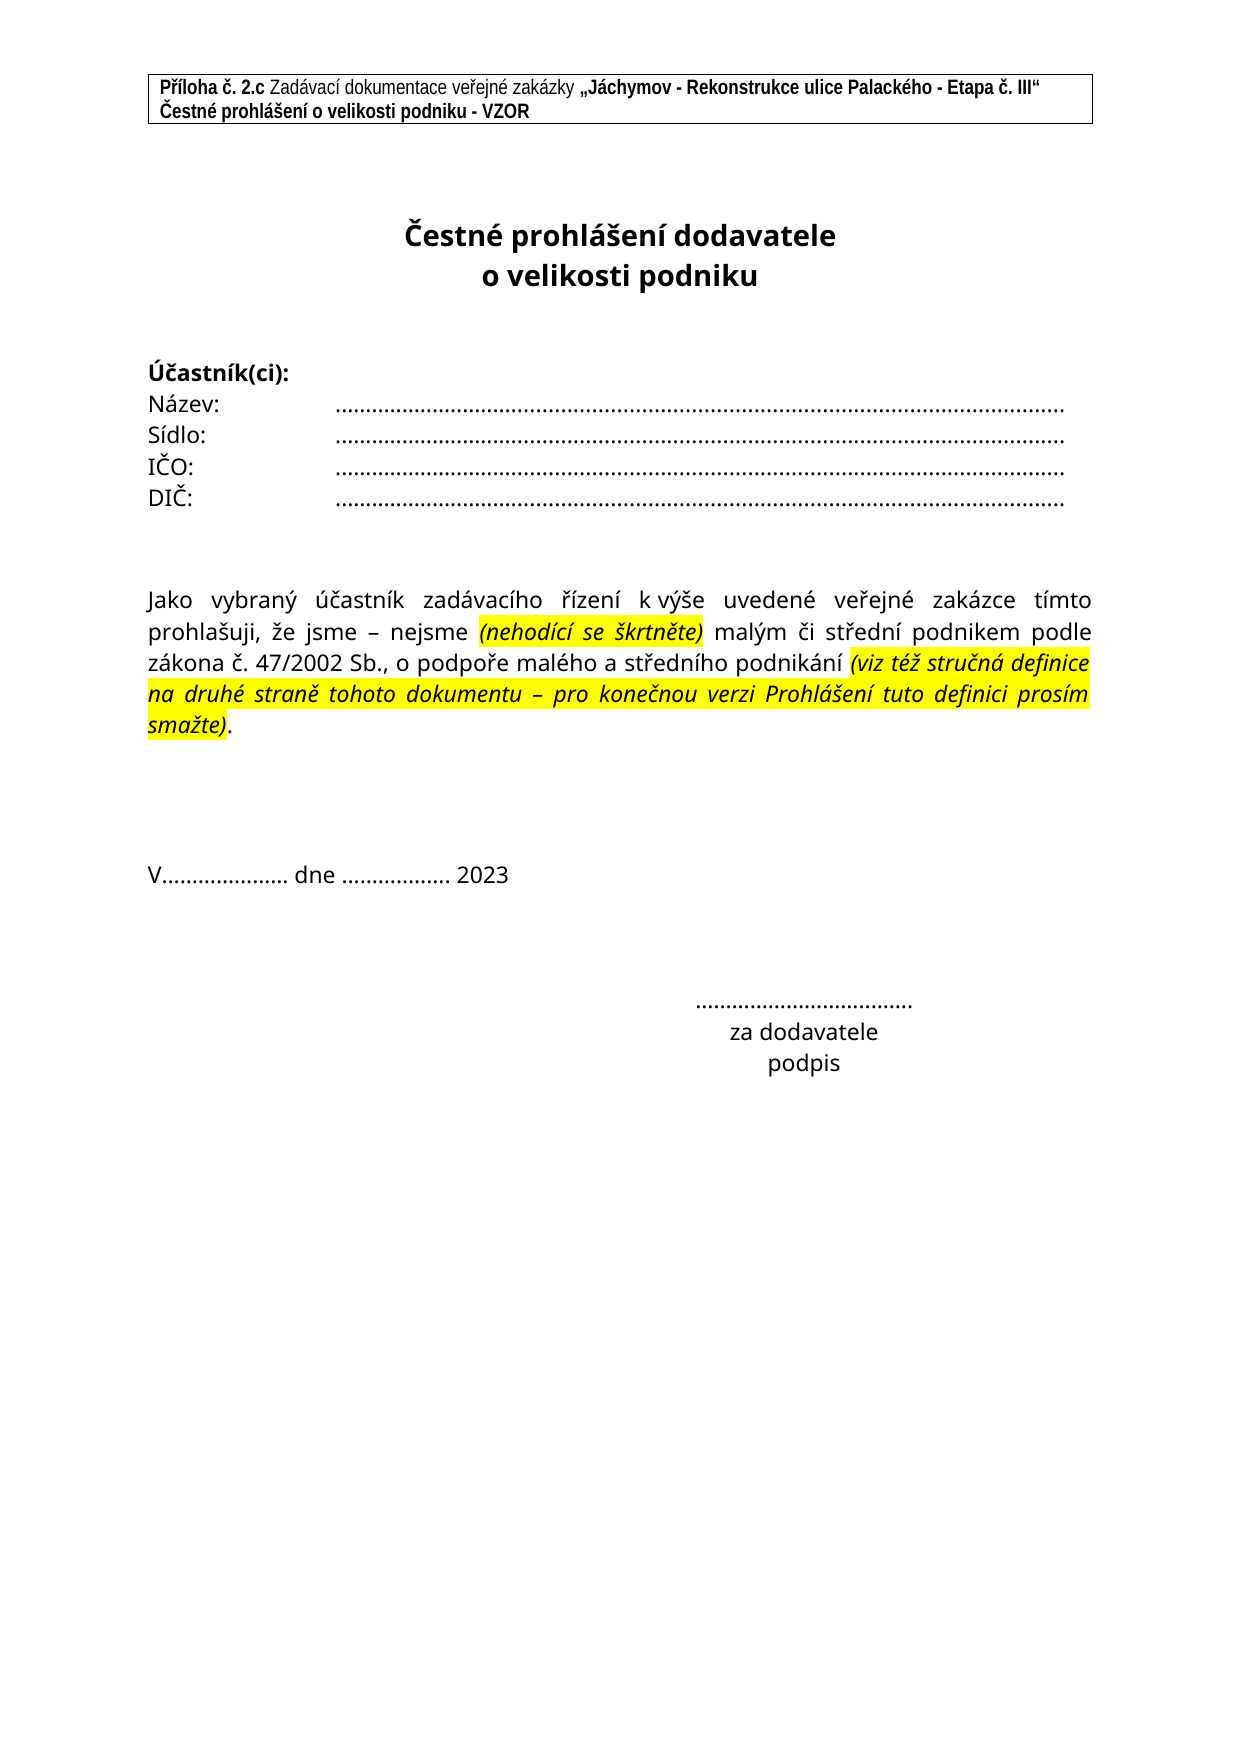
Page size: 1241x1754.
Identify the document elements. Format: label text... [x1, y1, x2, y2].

text DIČ: [148, 482, 1092, 513]
text podpis [148, 1047, 1092, 1078]
text IČO: [148, 451, 1092, 482]
text o velikosti podniku [148, 255, 1092, 294]
text ………………………..……. [148, 984, 1092, 1015]
text Sídlo: [148, 419, 1092, 451]
text za dodavatele [148, 1015, 1092, 1047]
text Účastník(ci): [148, 357, 1092, 388]
text Čestné prohlášení dodavatele [148, 215, 1092, 255]
text V………………… dne …………..…. 2023 [148, 859, 1092, 890]
text Název: [148, 388, 1092, 419]
text Jako vybraný účastník zadávacího řízení k výše uvedené veřejné zakázce tímto prohlašuji, že jsme – nejsme (nehodící se škrtněte) malým či střední podnikem podle zákona č. 47/2002 Sb., o podpoře malého a středního podnikání (viz též stručná definice na druhé straně tohoto dokumentu – pro konečnou verzi Prohlášení tuto definici prosím smažte). [148, 584, 1092, 740]
